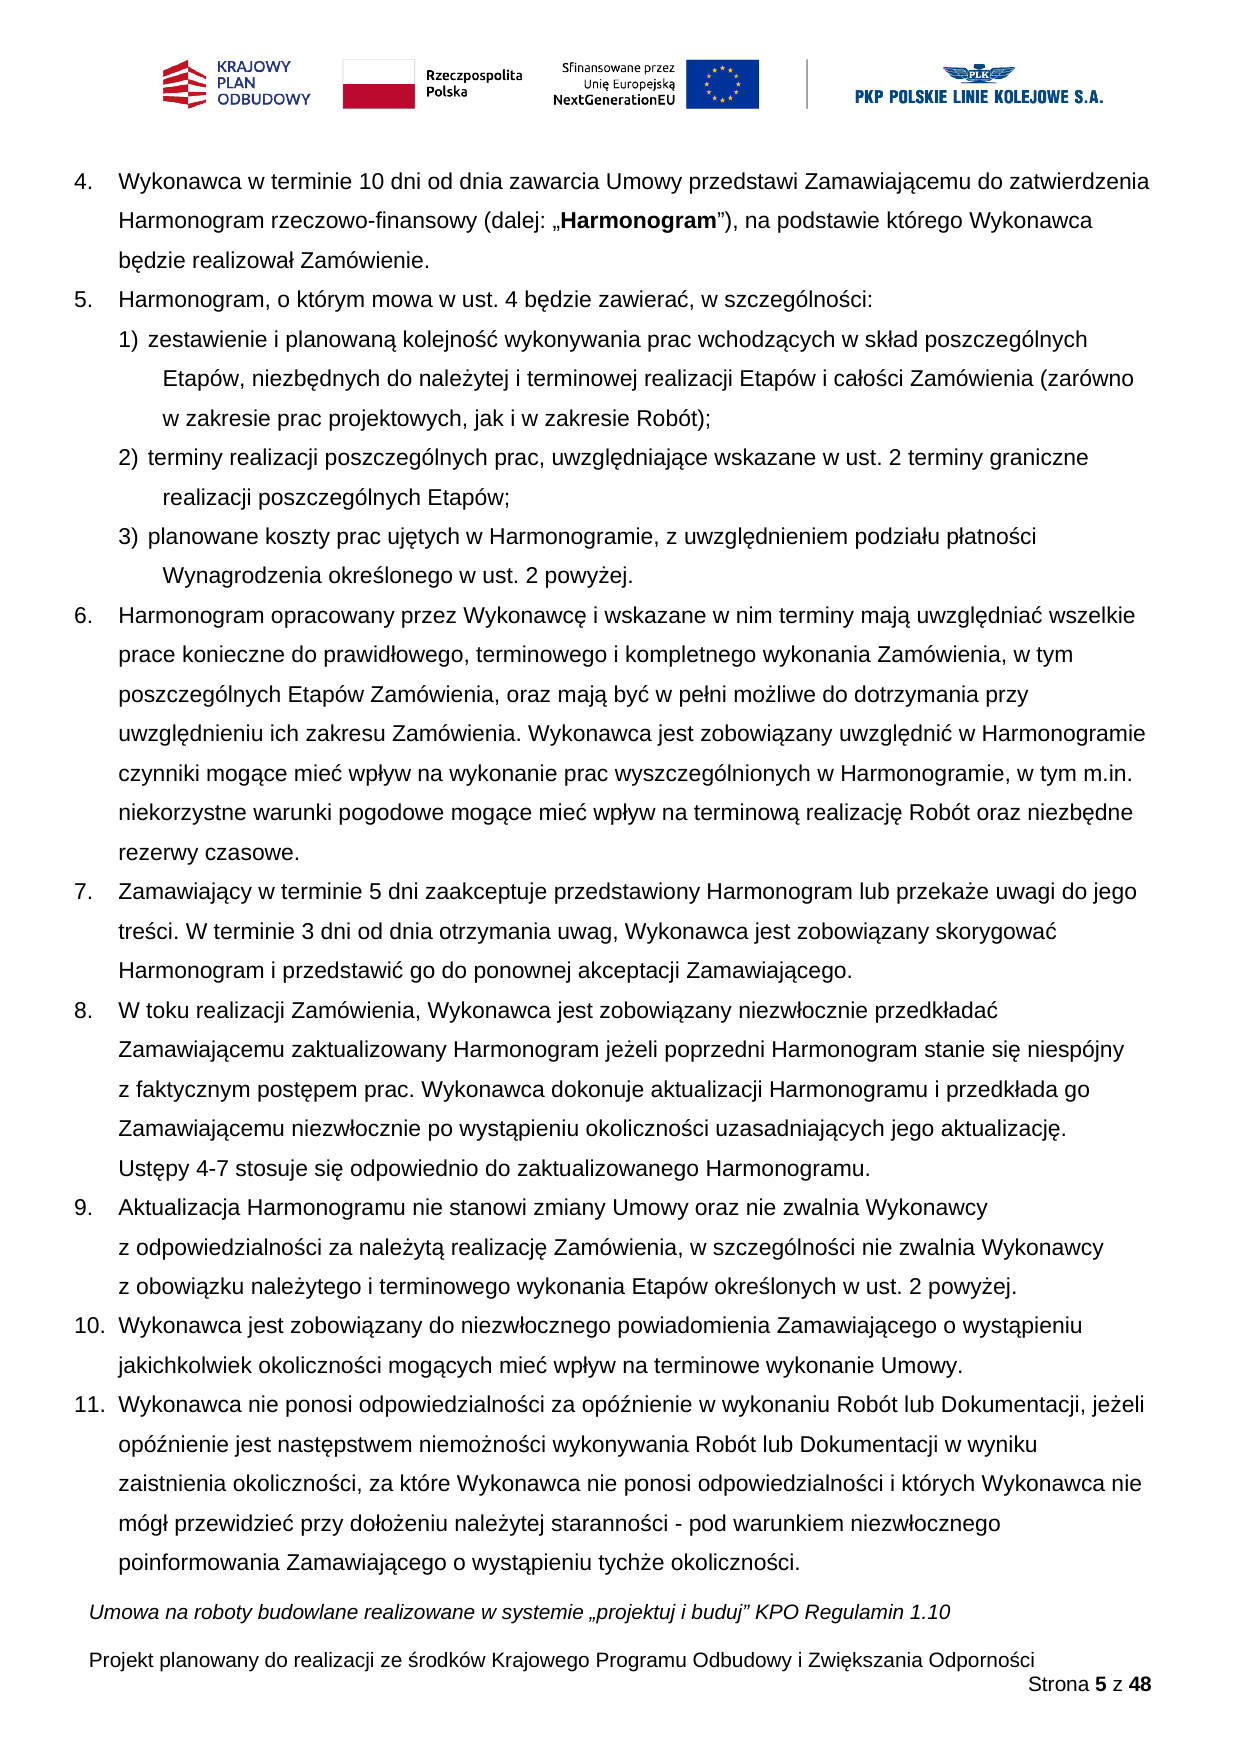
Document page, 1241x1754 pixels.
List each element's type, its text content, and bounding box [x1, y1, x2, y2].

list Aktualizacja Harmonogramu nie stanowi zmiany Umowy oraz nie zwalnia Wykonawcy z odpowiedzialności za należytą realizację Zamówienia, w szczególności nie zwalnia Wykonawcy z obowiązku należytego i terminowego wykonania Etapów określonych w ust. 2 powyżej. [74, 1194, 1152, 1299]
list zestawienie i planowaną kolejność wykonywania prac wchodzących w skład poszczególnych Etapów, niezbędnych do należytej i terminowej realizacji Etapów i całości Zamówienia (zarówno w zakresie prac projektowych, jak i w zakresie Robót); [118, 326, 1152, 431]
list Harmonogram opracowany przez Wykonawcę i wskazane w nim terminy mają uwzględniać wszelkie prace konieczne do prawidłowego, terminowego i kompletnego wykonania Zamówienia, w tym poszczególnych Etapów Zamówienia, oraz mają być w pełni możliwe do dotrzymania przy uwzględnieniu ich zakresu Zamówienia. Wykonawca jest zobowiązany uwzględnić w Harmonogramie czynniki mogące mieć wpływ na wykonanie prac wyszczególnionych w Harmonogramie, w tym m.in. niekorzystne warunki pogodowe mogące mieć wpływ na terminową realizację Robót oraz niezbędne rezerwy czasowe. [74, 602, 1152, 865]
picture [146, 42, 1120, 125]
list terminy realizacji poszczególnych prac, uwzględniające wskazane w ust. 2 terminy graniczne realizacji poszczególnych Etapów; [118, 444, 1152, 510]
list planowane koszty prac ujętych w Harmonogramie, z uwzględnieniem podziału płatności Wynagrodzenia określonego w ust. 2 powyżej. [118, 523, 1152, 589]
list Wykonawca jest zobowiązany do niezwłocznego powiadomienia Zamawiającego o wystąpieniu jakichkolwiek okoliczności mogących mieć wpływ na terminowe wykonanie Umowy. [74, 1312, 1152, 1378]
list Harmonogram, o którym mowa w ust. 4 będzie zawierać, w szczególności: [74, 286, 1152, 312]
list Zamawiający w terminie 5 dni zaakceptuje przedstawiony Harmonogram lub przekaże uwagi do jego treści. W terminie 3 dni od dnia otrzymania uwag, Wykonawca jest zobowiązany skorygować Harmonogram i przedstawić go do ponownej akceptacji Zamawiającego. [74, 878, 1152, 983]
list W toku realizacji Zamówienia, Wykonawca jest zobowiązany niezwłocznie przedkładać Zamawiającemu zaktualizowany Harmonogram jeżeli poprzedni Harmonogram stanie się niespójny z faktycznym postępem prac. Wykonawca dokonuje aktualizacji Harmonogramu i przedkłada go Zamawiającemu niezwłocznie po wystąpieniu okoliczności uzasadniających jego aktualizację. Ustępy 4-7 stosuje się odpowiednio do zaktualizowanego Harmonogramu. [74, 997, 1152, 1181]
list Wykonawca w terminie 10 dni od dnia zawarcia Umowy przedstawi Zamawiającemu do zatwierdzenia Harmonogram rzeczowo-finansowy (dalej: „Harmonogram”), na podstawie którego Wykonawca będzie realizował Zamówienie. [74, 168, 1152, 273]
list Wykonawca nie ponosi odpowiedzialności za opóźnienie w wykonaniu Robót lub Dokumentacji, jeżeli opóźnienie jest następstwem niemożności wykonywania Robót lub Dokumentacji w wyniku zaistnienia okoliczności, za które Wykonawca nie ponosi odpowiedzialności i których Wykonawca nie mógł przewidzieć przy dołożeniu należytej staranności - pod warunkiem niezwłocznego poinformowania Zamawiającego o wystąpieniu tychże okoliczności. [74, 1391, 1152, 1576]
